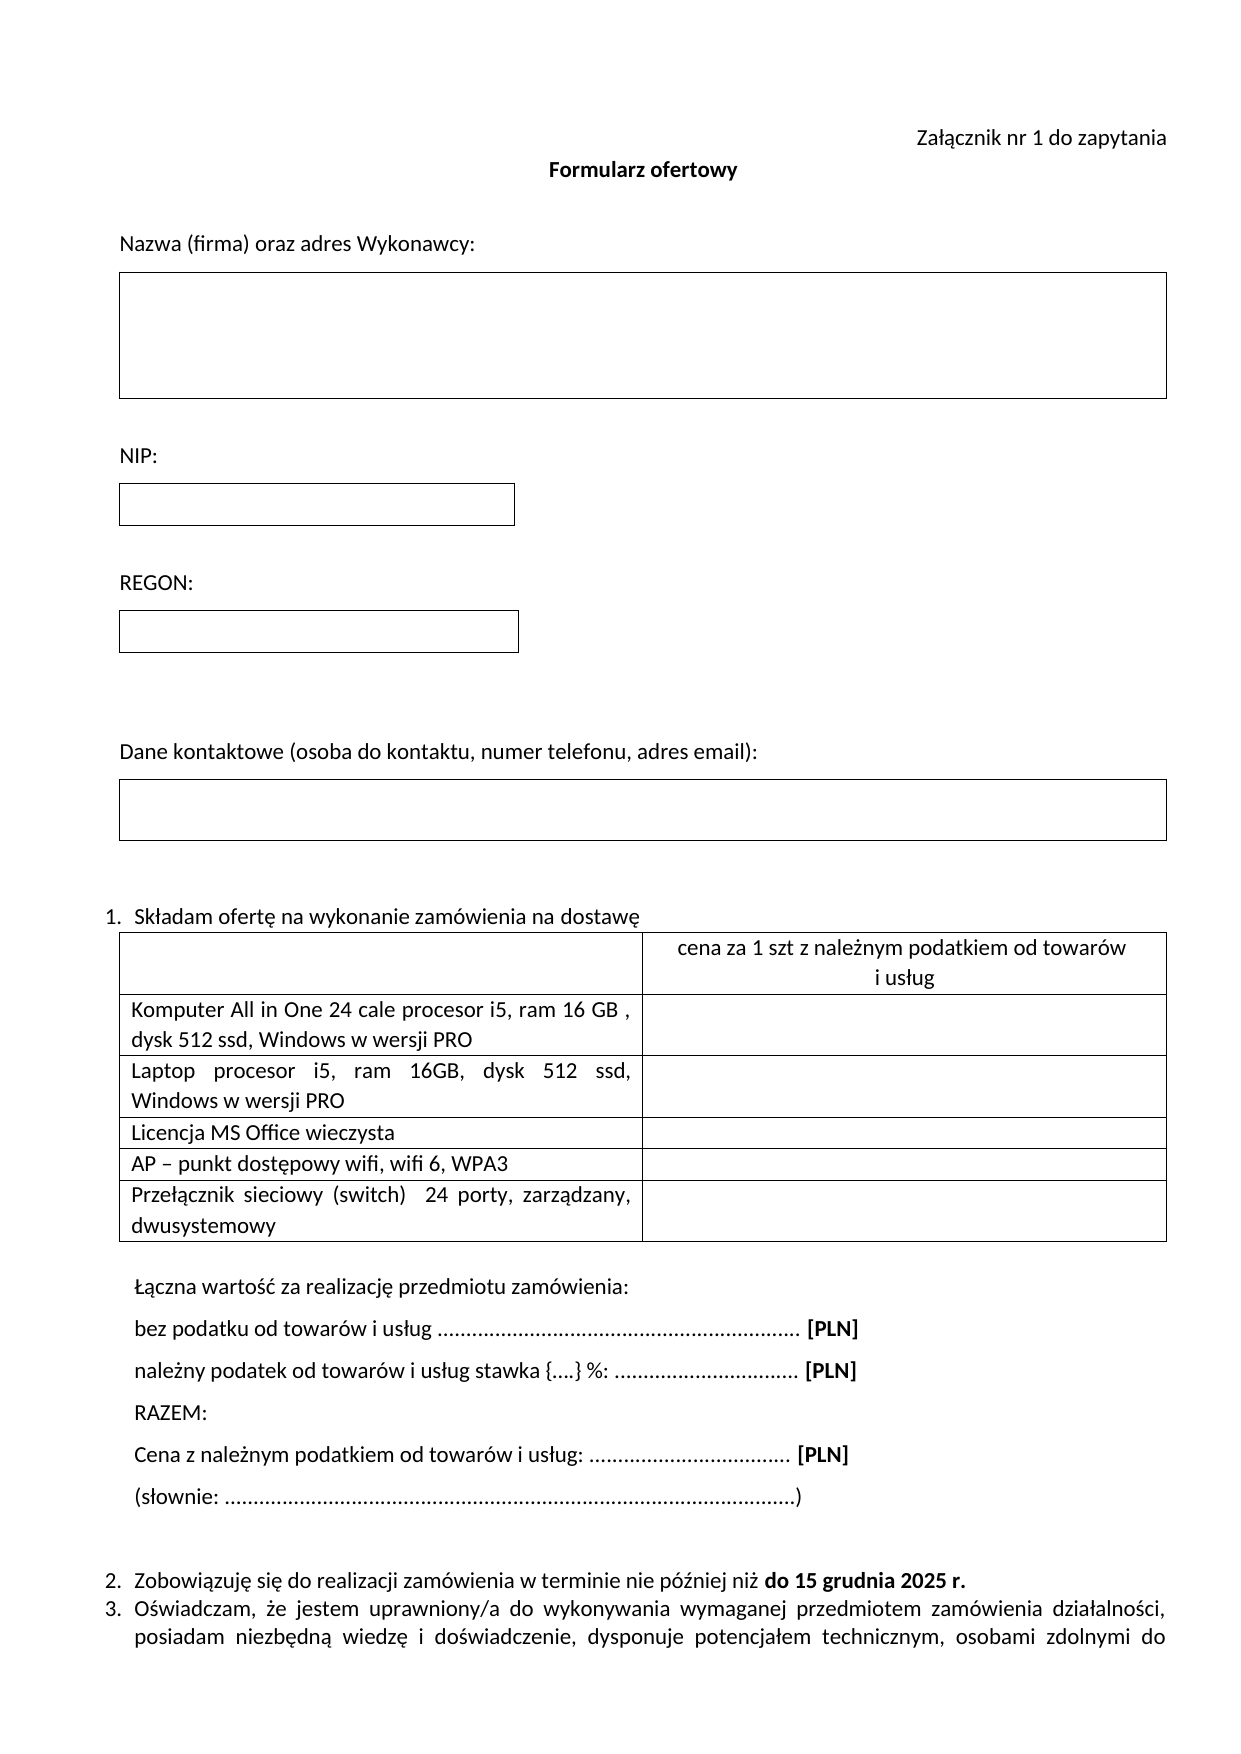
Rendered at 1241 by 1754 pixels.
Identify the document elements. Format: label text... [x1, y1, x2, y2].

text RAZEM: [134, 1398, 1167, 1426]
table_cell Laptop procesor i5, ram 16GB, dysk 512 ssd, Windows w wersji PRO [120, 1056, 642, 1117]
table_cell Komputer All in One 24 cale procesor i5, ram 16 GB , dysk 512 ssd, Windows w wersji PRO [120, 995, 642, 1055]
text Załącznik nr 1 do zapytania [119, 123, 1167, 151]
table_cell [643, 995, 1166, 1055]
text Cena z należnym podatkiem od towarów i usług: ................................... [PLN] [134, 1440, 1167, 1468]
table_header [120, 780, 1166, 840]
table_header [120, 933, 642, 994]
text Formularz ofertowy [119, 155, 1167, 183]
list Składam ofertę na wykonanie zamówienia na dostawę [104, 902, 1167, 930]
table_header [120, 611, 518, 652]
table_cell [643, 1149, 1166, 1179]
list Nazwa (firma) oraz adres Wykonawcy: [119, 229, 1167, 258]
table_cell [643, 1181, 1166, 1241]
table_cell [643, 1056, 1166, 1117]
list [104, 1594, 1167, 1650]
text należny podatek od towarów i usług stawka {….} %: ................................ [PLN] [134, 1356, 1167, 1384]
table_header [120, 484, 514, 525]
text bez podatku od towarów i usług ............................................................... [PLN] [134, 1314, 1167, 1342]
table_cell AP – punkt dostępowy wifi, wifi 6, WPA3 [120, 1149, 642, 1179]
table_header cena za 1 szt z należnym podatkiem od towarów i usług [643, 933, 1166, 994]
text Dane kontaktowe (osoba do kontaktu, numer telefonu, adres email): [119, 737, 1167, 765]
table_cell Przełącznik sieciowy (switch) 24 porty, zarządzany, dwusystemowy [120, 1181, 642, 1241]
text (słownie: ...................................................................................................) [134, 1482, 1167, 1510]
table_header [120, 273, 1166, 398]
list Zobowiązuję się do realizacji zamówienia w terminie nie później niż do 15 grudnia 2025 r. [104, 1566, 1167, 1594]
table_cell [643, 1118, 1166, 1148]
table_cell Licencja MS Office wieczysta [120, 1118, 642, 1148]
text NIP: [119, 441, 1167, 469]
text REGON: [119, 568, 1167, 596]
text Łączna wartość za realizację przedmiotu zamówienia: [134, 1272, 1167, 1300]
